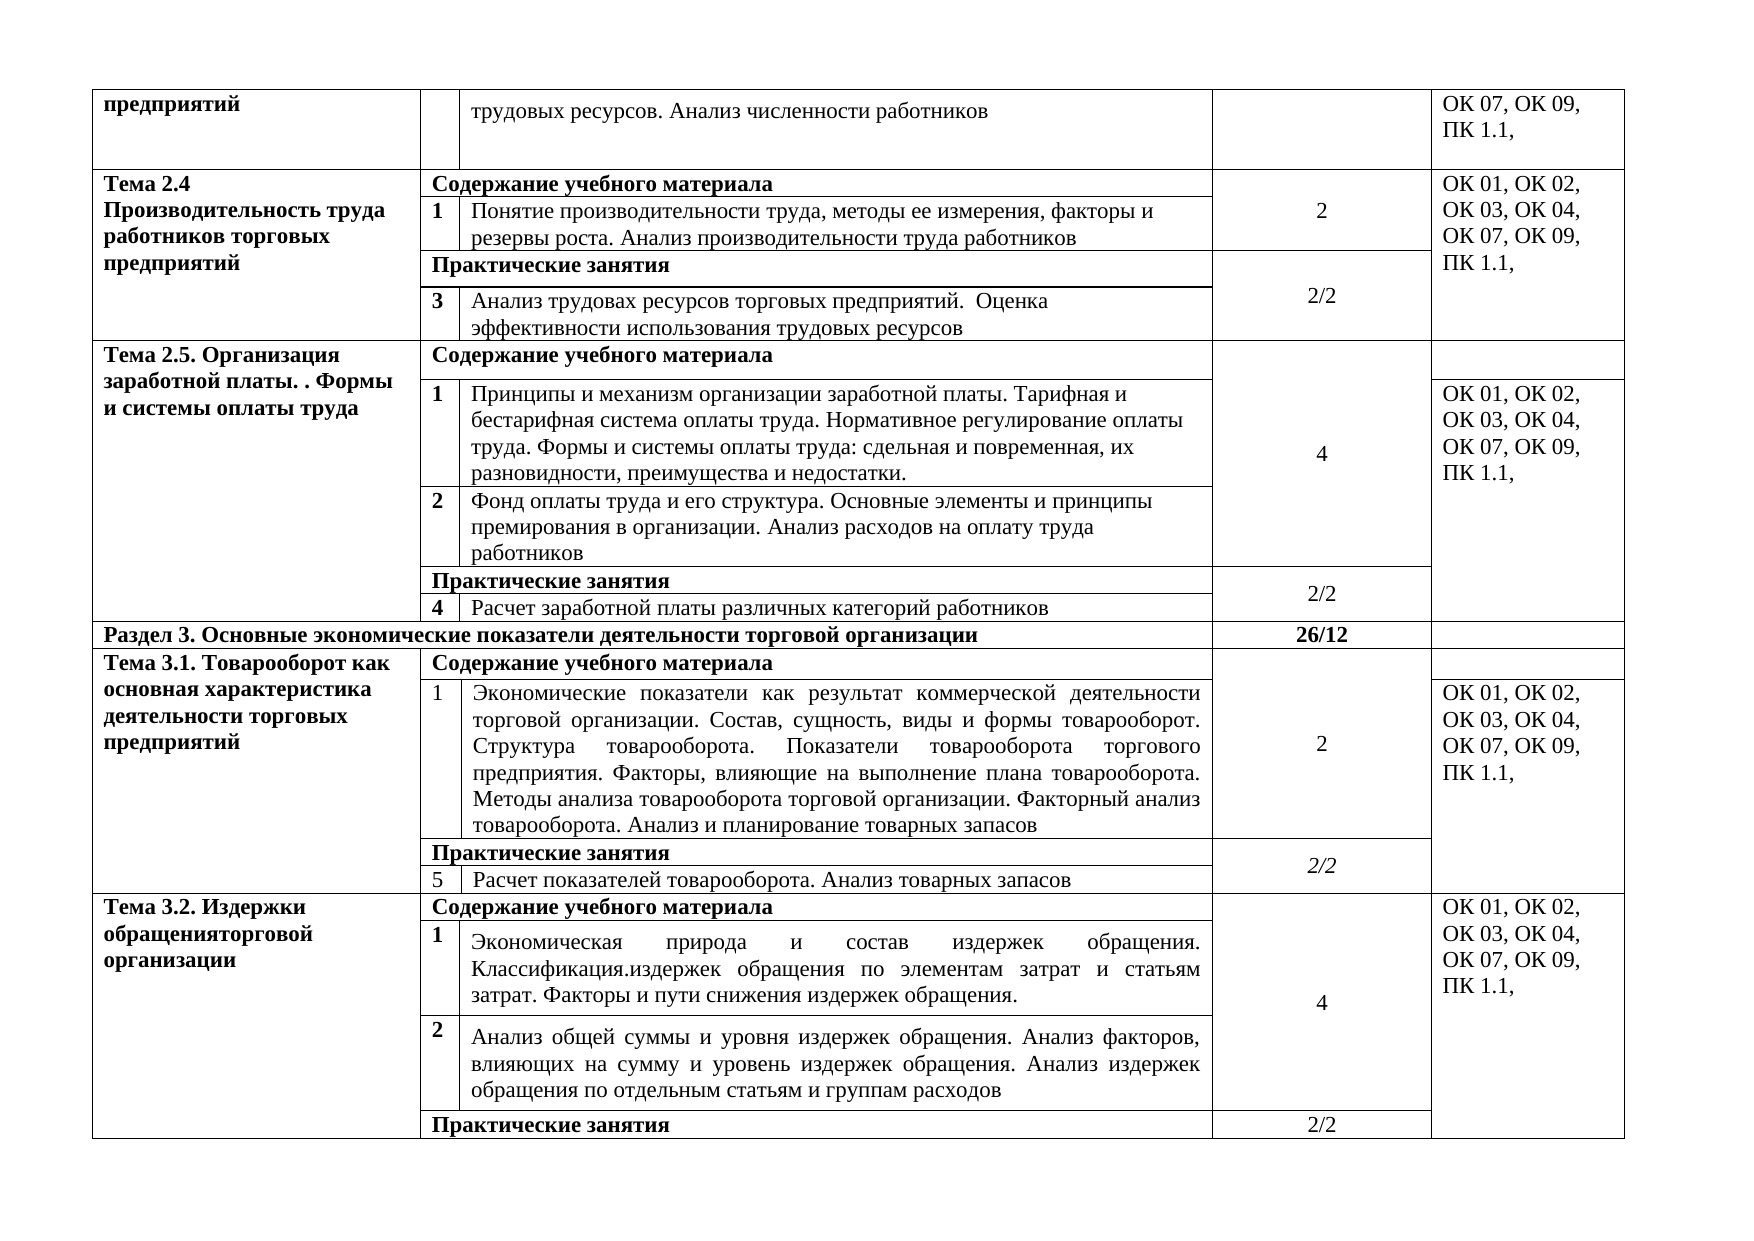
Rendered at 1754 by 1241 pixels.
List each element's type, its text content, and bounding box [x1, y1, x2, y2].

table_cell Фонд оплаты труда и его структура. Основные элементы и принципы премирования в организации. Анализ расходов на оплату труда работников [460, 487, 1212, 566]
table_cell Анализ общей суммы и уровня издержек обращения. Анализ факторов, влияющих на сумму и уровень издержек обращения. Анализ издержек обращения по отдельным статьям и группам расходов [460, 1016, 1212, 1110]
table_cell [1432, 622, 1624, 648]
table_cell Практические занятия [421, 567, 1212, 593]
table_cell Практические занятия [421, 251, 1212, 286]
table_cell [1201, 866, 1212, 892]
table_cell 3 [421, 288, 459, 340]
table_cell Тема 2.4 Производительность труда работников торговых предприятий [93, 170, 420, 340]
table_cell Принципы и механизм организации заработной платы. Тарифная и бестарифная система оплаты труда. Нормативное регулирование оплаты труда. Формы и системы оплаты труда: сдельная и повременная, их разновидности, преимущества и недостатки. [460, 380, 1212, 486]
table_cell Тема 2.5. Организация заработной платы. . Формы и системы оплаты труда [93, 341, 420, 621]
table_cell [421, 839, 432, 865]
table_cell [1432, 649, 1624, 678]
table_cell 2/2 [1213, 251, 1431, 340]
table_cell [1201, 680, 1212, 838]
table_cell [1432, 894, 1624, 1137]
table_cell 1 [421, 921, 459, 1015]
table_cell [460, 90, 1212, 169]
table_cell Содержание учебного материала [421, 649, 1212, 678]
table_cell 4 [1213, 894, 1431, 1110]
table_cell 2 [1213, 170, 1431, 250]
table_cell Анализ трудовах ресурсов торговых предприятий. Оценка эффективности использования трудовых ресурсов [460, 288, 1212, 340]
table_cell Расчет заработной платы различных категорий работников [460, 594, 1212, 621]
table_cell 1 [421, 680, 461, 838]
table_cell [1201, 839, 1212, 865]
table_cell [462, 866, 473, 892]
table_cell 2/2 [1213, 567, 1431, 621]
table_cell Тема 3.1. Товарооборот как основная характеристика деятельности торговых предприятий [93, 649, 420, 892]
table_cell Тема 3.2. Издержки обращенияторговой организации [93, 894, 420, 1137]
table_cell Раздел 3. Основные экономические показатели деятельности торговой организации [93, 622, 1212, 648]
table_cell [1432, 170, 1624, 340]
table_cell 4 [421, 594, 459, 621]
table_cell 4 [1213, 341, 1431, 566]
table_cell 2 [421, 487, 459, 566]
table_cell 2/2 [1213, 1111, 1431, 1137]
table_cell ОК 01, ОК 02, ОК 03, ОК 04, ОК 07, ОК 09, ПК 1.1, [1432, 680, 1624, 892]
table_cell 1 [421, 380, 459, 486]
table_cell 1 [421, 197, 459, 250]
table_cell [1432, 341, 1624, 379]
table_cell ОК 01, ОК 02, ОК 03, ОК 04, ОК 07, ОК 09, ПК 1.1, [1432, 380, 1624, 621]
table_cell Содержание учебного материала [421, 170, 1212, 196]
table_cell Экономическая природа и состав издержек обращения. Классификация.издержек обращения по элементам затрат и статьям затрат. Факторы и пути снижения издержек обращения. [460, 921, 1212, 1015]
table_cell Содержание учебного материала [421, 894, 1212, 920]
table_cell Понятие производительности труда, методы ее измерения, факторы и резервы роста. Анализ производительности труда работников [460, 197, 1212, 250]
table_cell Практические занятия [421, 1111, 1212, 1137]
table_cell 2/2 [1213, 839, 1431, 892]
table_cell 2 [1213, 649, 1431, 838]
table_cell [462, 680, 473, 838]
table_cell Содержание учебного материала [421, 341, 1212, 379]
table_cell 26/12 [1213, 622, 1431, 648]
table_cell 1 [421, 90, 459, 169]
table_cell 2 [421, 1016, 459, 1110]
